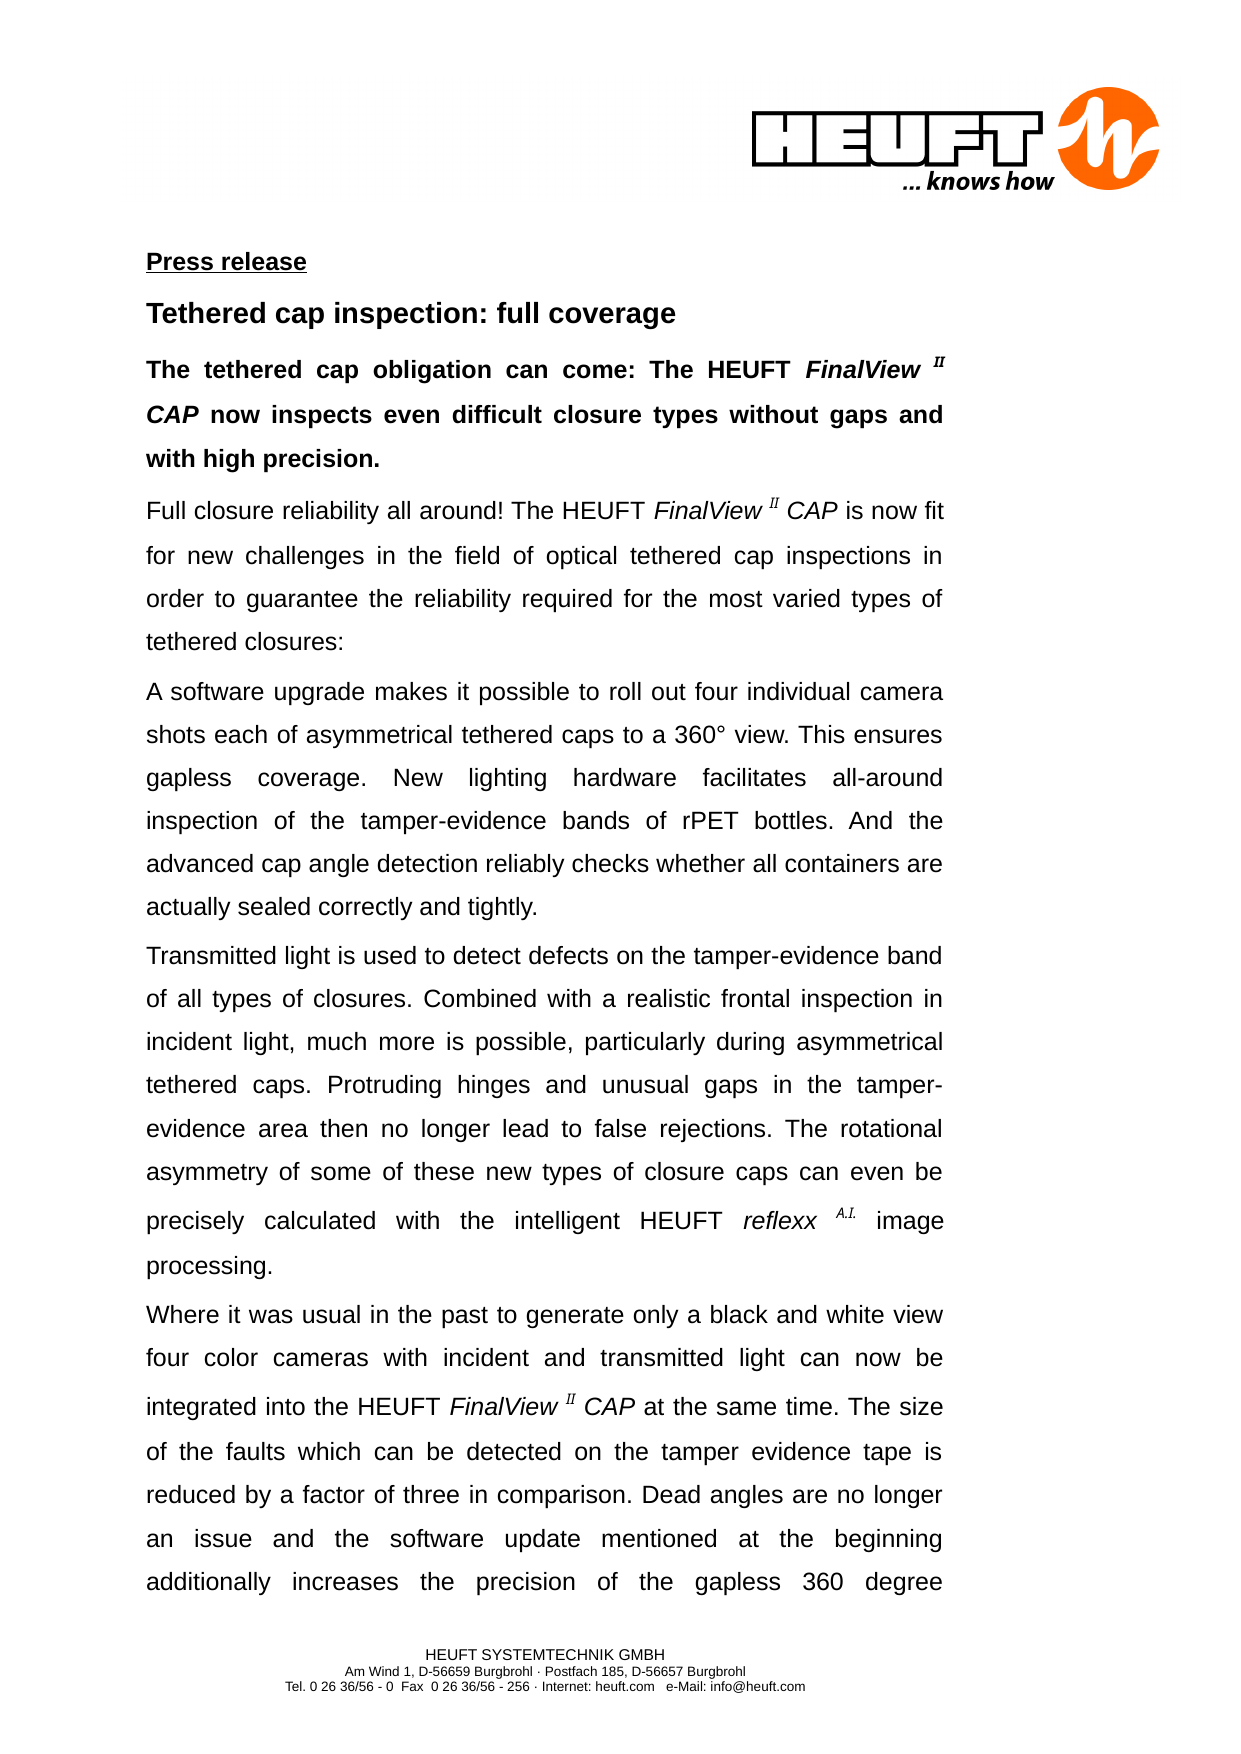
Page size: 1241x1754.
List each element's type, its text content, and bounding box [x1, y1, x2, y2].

picture [118, 75, 1181, 202]
text A software upgrade makes it possible to roll out four individual camera shots each of asymmetrical tethered caps to a 360° view. This ensures gapless coverage. New lighting hardware facilitates all-around inspection of the tamper-evidence bands of rPET bottles. And the advanced cap angle detection reliably checks whether all containers are actually sealed correctly and tightly. [146, 676, 944, 921]
text The tethered cap obligation can come: The HEUFT FinalView II CAP now inspects even difficult closure types without gaps and with high precision. [146, 352, 944, 472]
text Transmitted light is used to detect defects on the tamper-evidence band of all types of closures. Combined with a realistic frontal inspection in incident light, much more is possible, particularly during asymmetrical tethered caps. Protruding hinges and unusual gaps in the tamper-evidence area then no longer lead to false rejections. The rotational asymmetry of some of these new types of closure caps can even be precisely calculated with the intelligent HEUFT reflexx A.I. image processing. [146, 941, 944, 1280]
text Tethered cap inspection: full coverage [146, 296, 944, 329]
text Press release [146, 247, 944, 276]
text Full closure reliability all around! The HEUFT FinalView II CAP is now fit for new challenges in the field of optical tethered cap inspections in order to guarantee the reliability required for the most varied types of tethered closures: [146, 493, 944, 656]
